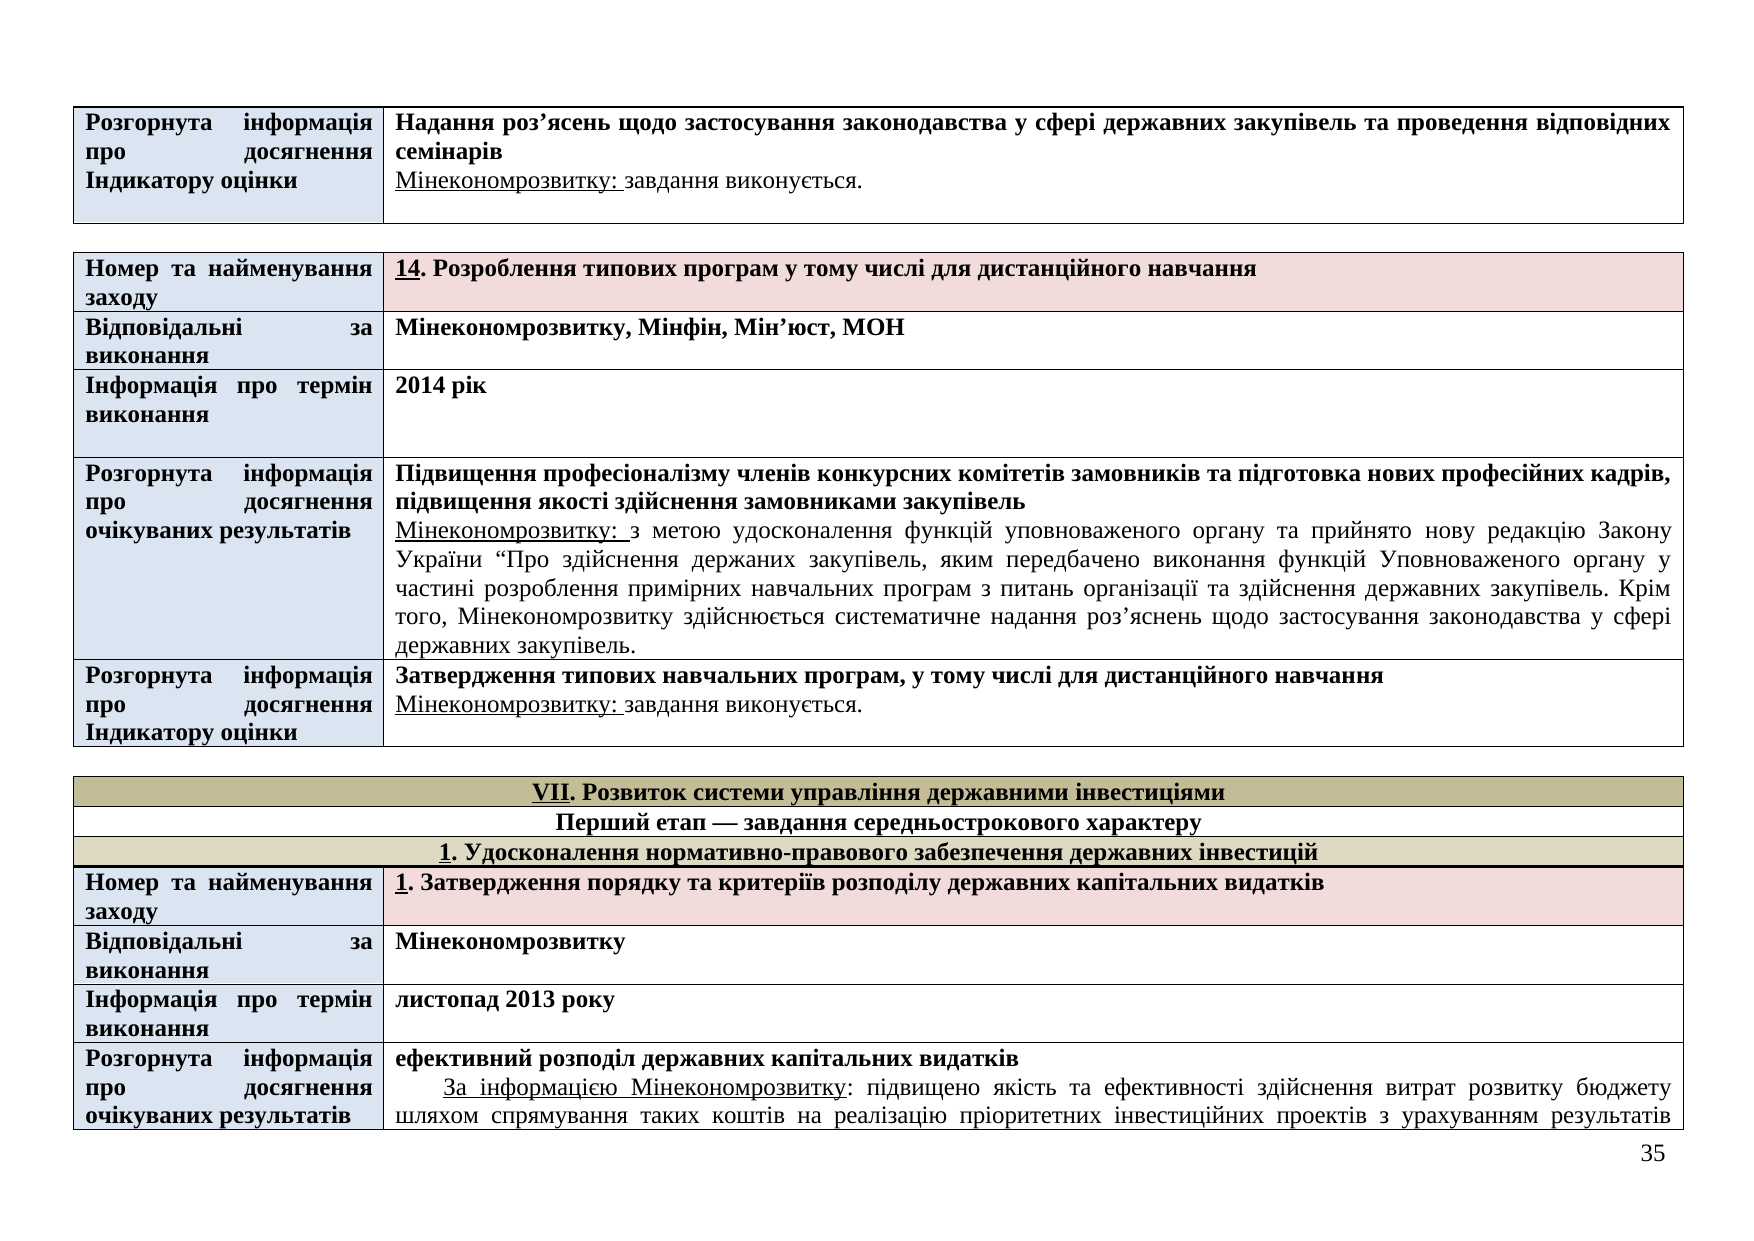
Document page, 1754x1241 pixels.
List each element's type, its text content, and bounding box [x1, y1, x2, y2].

table_cell Інформація про термін виконання [74, 985, 383, 1042]
table_cell Перший етап — завдання середньострокового характеру [74, 807, 1683, 836]
table_cell Відповідальні за виконання [74, 312, 383, 369]
table_cell Мінекономрозвитку [384, 926, 1683, 983]
table_cell Розгорнута інформація про досягнення Індикатору оцінки [74, 660, 383, 746]
table_cell Затвердження типових навчальних програм, у тому числі для дистанційного навчання Мінекономрозвитку: завдання виконується. [384, 660, 1683, 746]
table_cell Мінекономрозвитку, Мінфін, Мін’юст, МОН [384, 312, 1683, 369]
table_header 1. Затвердження порядку та критеріїв розподілу державних капітальних видатків [384, 868, 1683, 925]
table_cell Розгорнута інформація про досягнення Індикатору оцінки [74, 108, 383, 222]
table_cell Підвищення професіоналізму членів конкурсних комітетів замовників та підготовка нових професійних кадрів, підвищення якості здійснення замовниками закупівель Мінекономрозвитку: з метою удосконалення функцій уповноваженого органу та прийнято нову редакцію Закону України “Про здійснення держаних закупівель, яким передбачено виконання функцій Уповноваженого органу у частині розроблення примірних навчальних програм з питань організації та здійснення державних закупівель. Крім того, Мінекономрозвитку здійснюється систематичне надання роз’яснень щодо застосування законодавства у сфері державних закупівель. [384, 458, 1683, 659]
table_cell 2014 рік [384, 370, 1683, 457]
table_cell Надання роз’ясень щодо застосування законодавства у сфері державних закупівель та проведення відповідних семінарів Мінекономрозвитку: завдання виконується. [384, 108, 1683, 222]
table_header Номер та найменування заходу [74, 253, 383, 311]
table_cell 1. Удосконалення нормативно-правового забезпечення державних інвестицій [74, 837, 1683, 865]
table_cell листопад 2013 року [384, 985, 1683, 1042]
table_header Номер та найменування заходу [74, 868, 383, 925]
table_cell Розгорнута інформація про досягнення очікуваних результатів [74, 458, 383, 659]
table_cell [384, 1043, 1683, 1129]
table_header VII. Розвиток системи управління державними інвестиціями [74, 777, 1683, 806]
table_cell Відповідальні за виконання [74, 926, 383, 983]
table_cell Інформація про термін виконання [74, 370, 383, 457]
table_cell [74, 1043, 383, 1129]
table_header 14. Розроблення типових програм у тому числі для дистанційного навчання [384, 253, 1683, 311]
